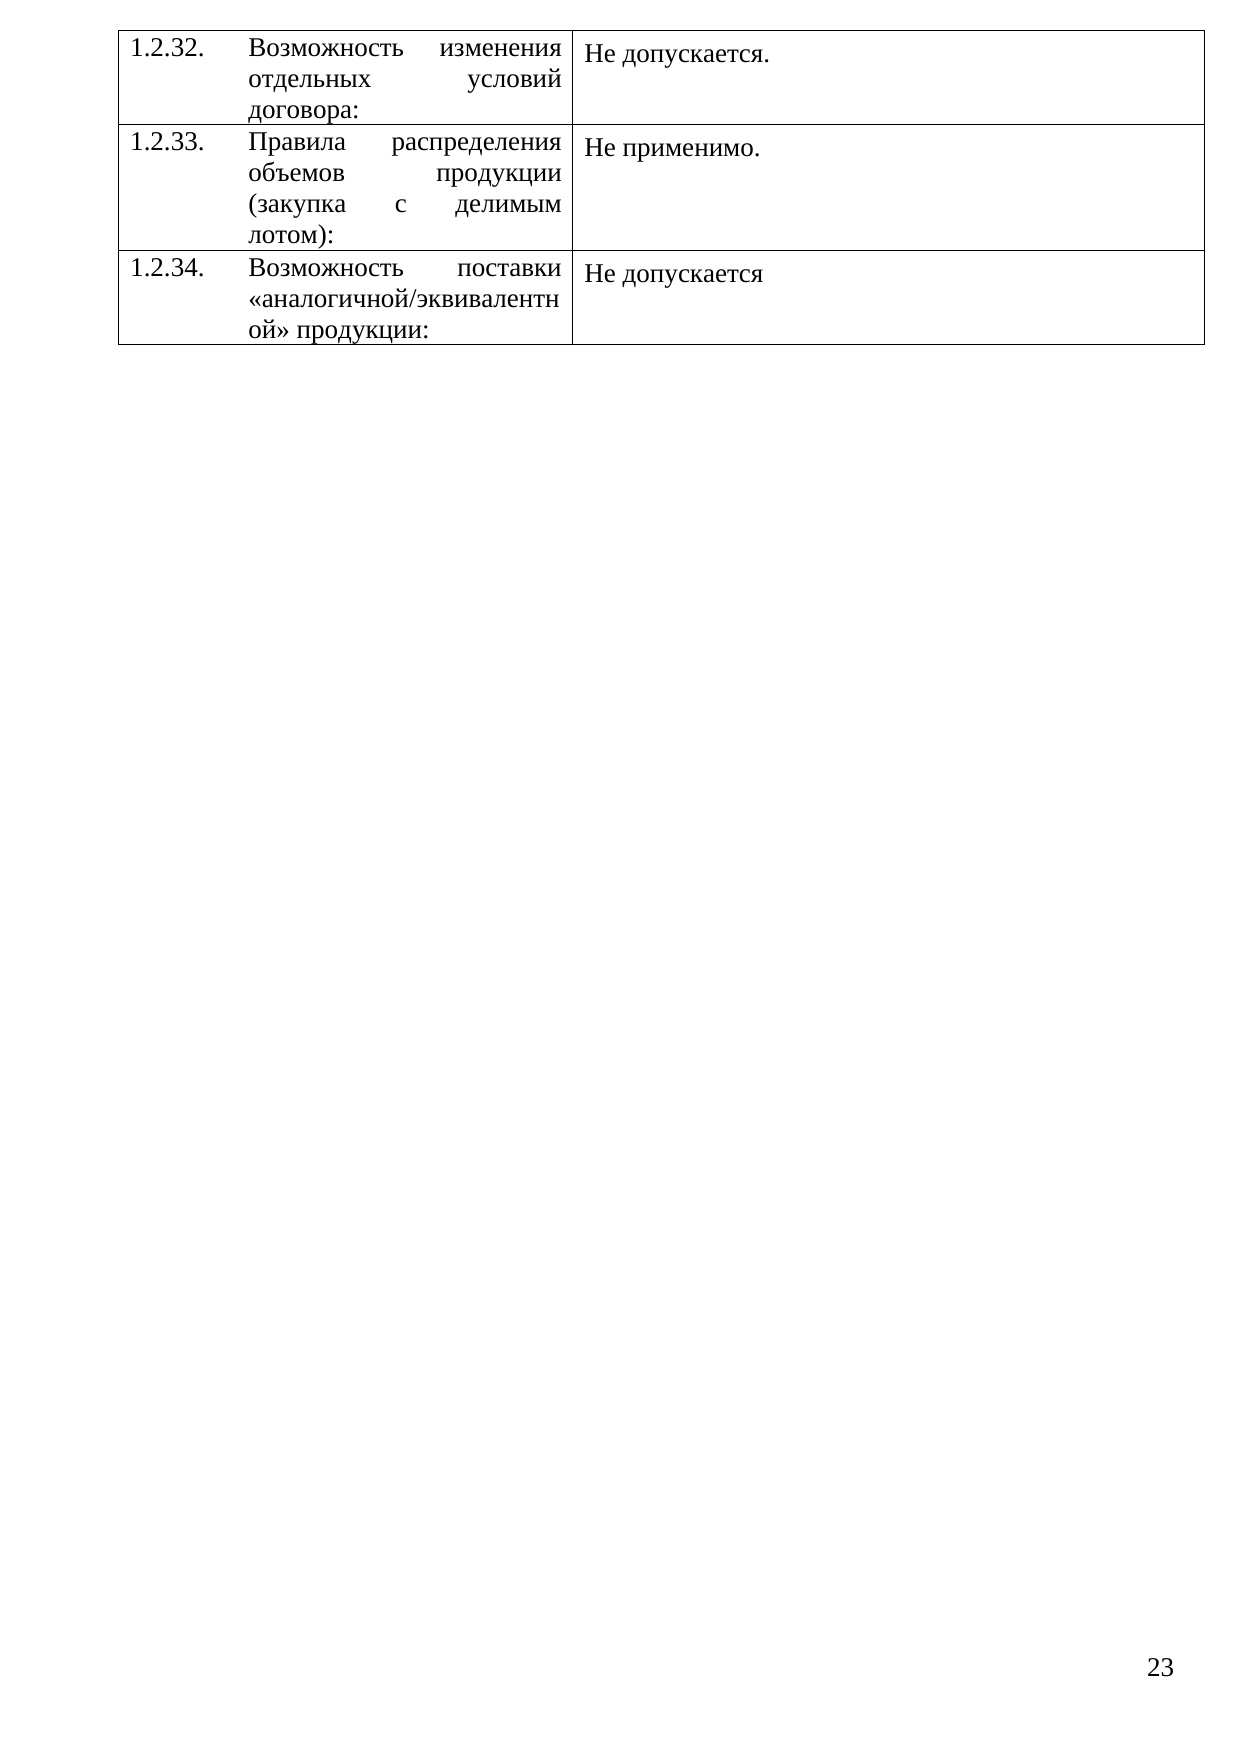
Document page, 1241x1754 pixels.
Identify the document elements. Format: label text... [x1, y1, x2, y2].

table_cell Возможность изменения отдельных условий договора: [119, 31, 572, 124]
table_cell Возможность поставки «аналогичной/эквивалентной» продукции: [119, 251, 572, 344]
table_cell Не допускается. [573, 31, 1204, 124]
table_cell Не применимо. [573, 125, 1204, 250]
table_cell Правила распределения объемов продукции (закупка с делимым лотом): [119, 125, 572, 250]
table_cell Не допускается [573, 251, 1204, 344]
